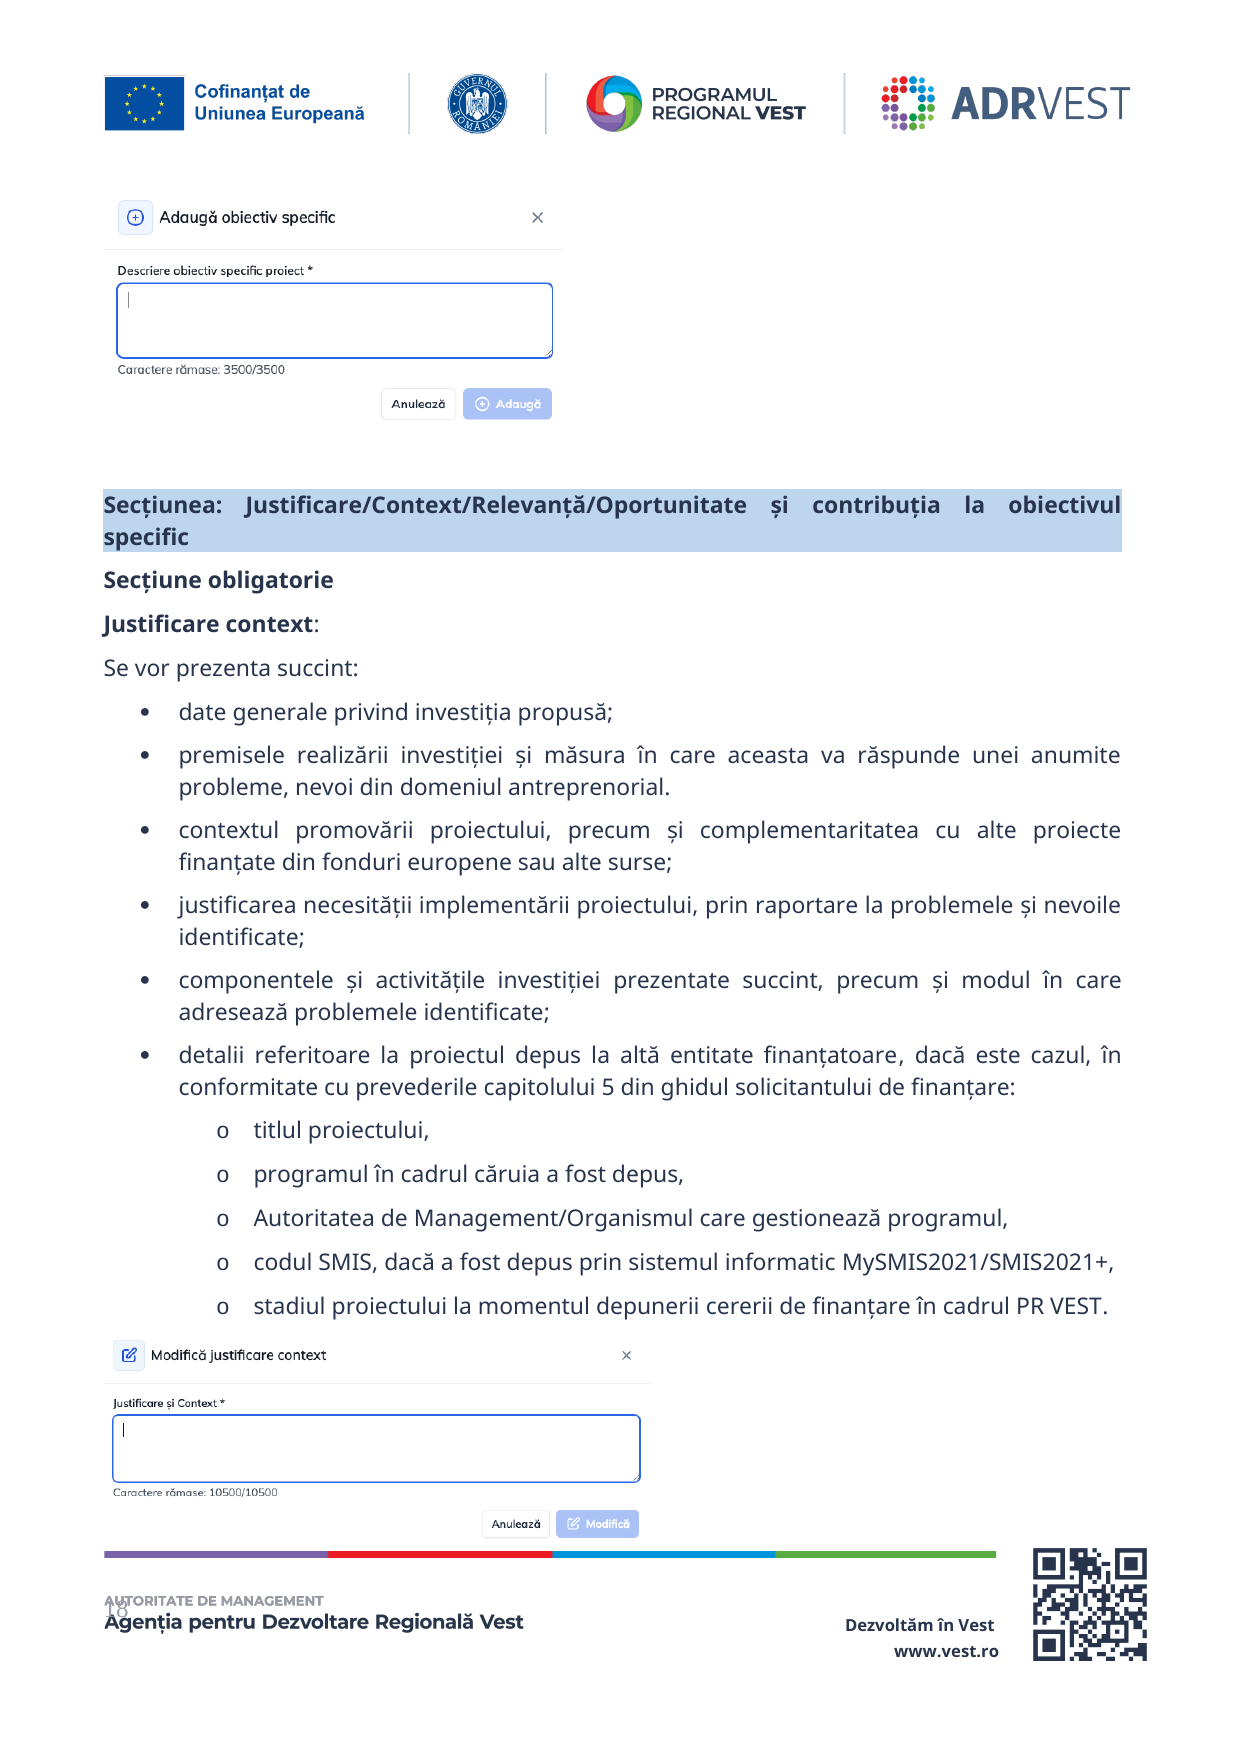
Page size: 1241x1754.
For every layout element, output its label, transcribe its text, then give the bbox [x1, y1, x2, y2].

list titlul proiectului, [216, 1114, 1122, 1146]
picture [103, 191, 565, 433]
list justificarea necesității implementării proiectului, prin raportare la problemele și nevoile identificate; [141, 889, 1122, 952]
list premisele realizării investiției și măsura în care aceasta va răspunde unei anumite probleme, nevoi din domeniul antreprenorial. [141, 739, 1122, 802]
picture [103, 73, 1131, 134]
text Se vor prezenta succint: [103, 652, 1122, 683]
list Autoritatea de Management/Organismul care gestionează programul, [216, 1202, 1122, 1233]
list codul SMIS, dacă a fost depus prin sistemul informatic MySMIS2021/SMIS2021+, [216, 1246, 1122, 1277]
list detalii referitoare la proiectul depus la altă entitate finanțatoare, dacă este cazul, în conformitate cu prevederile capitolului 5 din ghidul solicitantului de finanțare: [141, 1039, 1122, 1102]
text Secțiune obligatorie [103, 564, 1122, 595]
list contextul promovării proiectului, precum și complementaritatea cu alte proiecte finanțate din fonduri europene sau alte surse; [141, 814, 1122, 877]
text Justificare context: [103, 608, 1122, 639]
list stadiul proiectului la momentul depunerii cererii de finanțare în cadrul PR VEST. [216, 1289, 1122, 1321]
list componentele și activitățile investiției prezentate succint, precum și modul în care adresează problemele identificate; [141, 964, 1122, 1027]
list programul în cadrul căruia a fost depus, [216, 1158, 1122, 1189]
picture [103, 1333, 652, 1550]
list date generale privind investiția propusă; [141, 695, 1122, 727]
picture [1025, 1539, 1156, 1670]
text Secțiunea: Justificare/Context/Relevanță/Oportunitate și contribuția la obiectivul specific [103, 489, 1122, 552]
